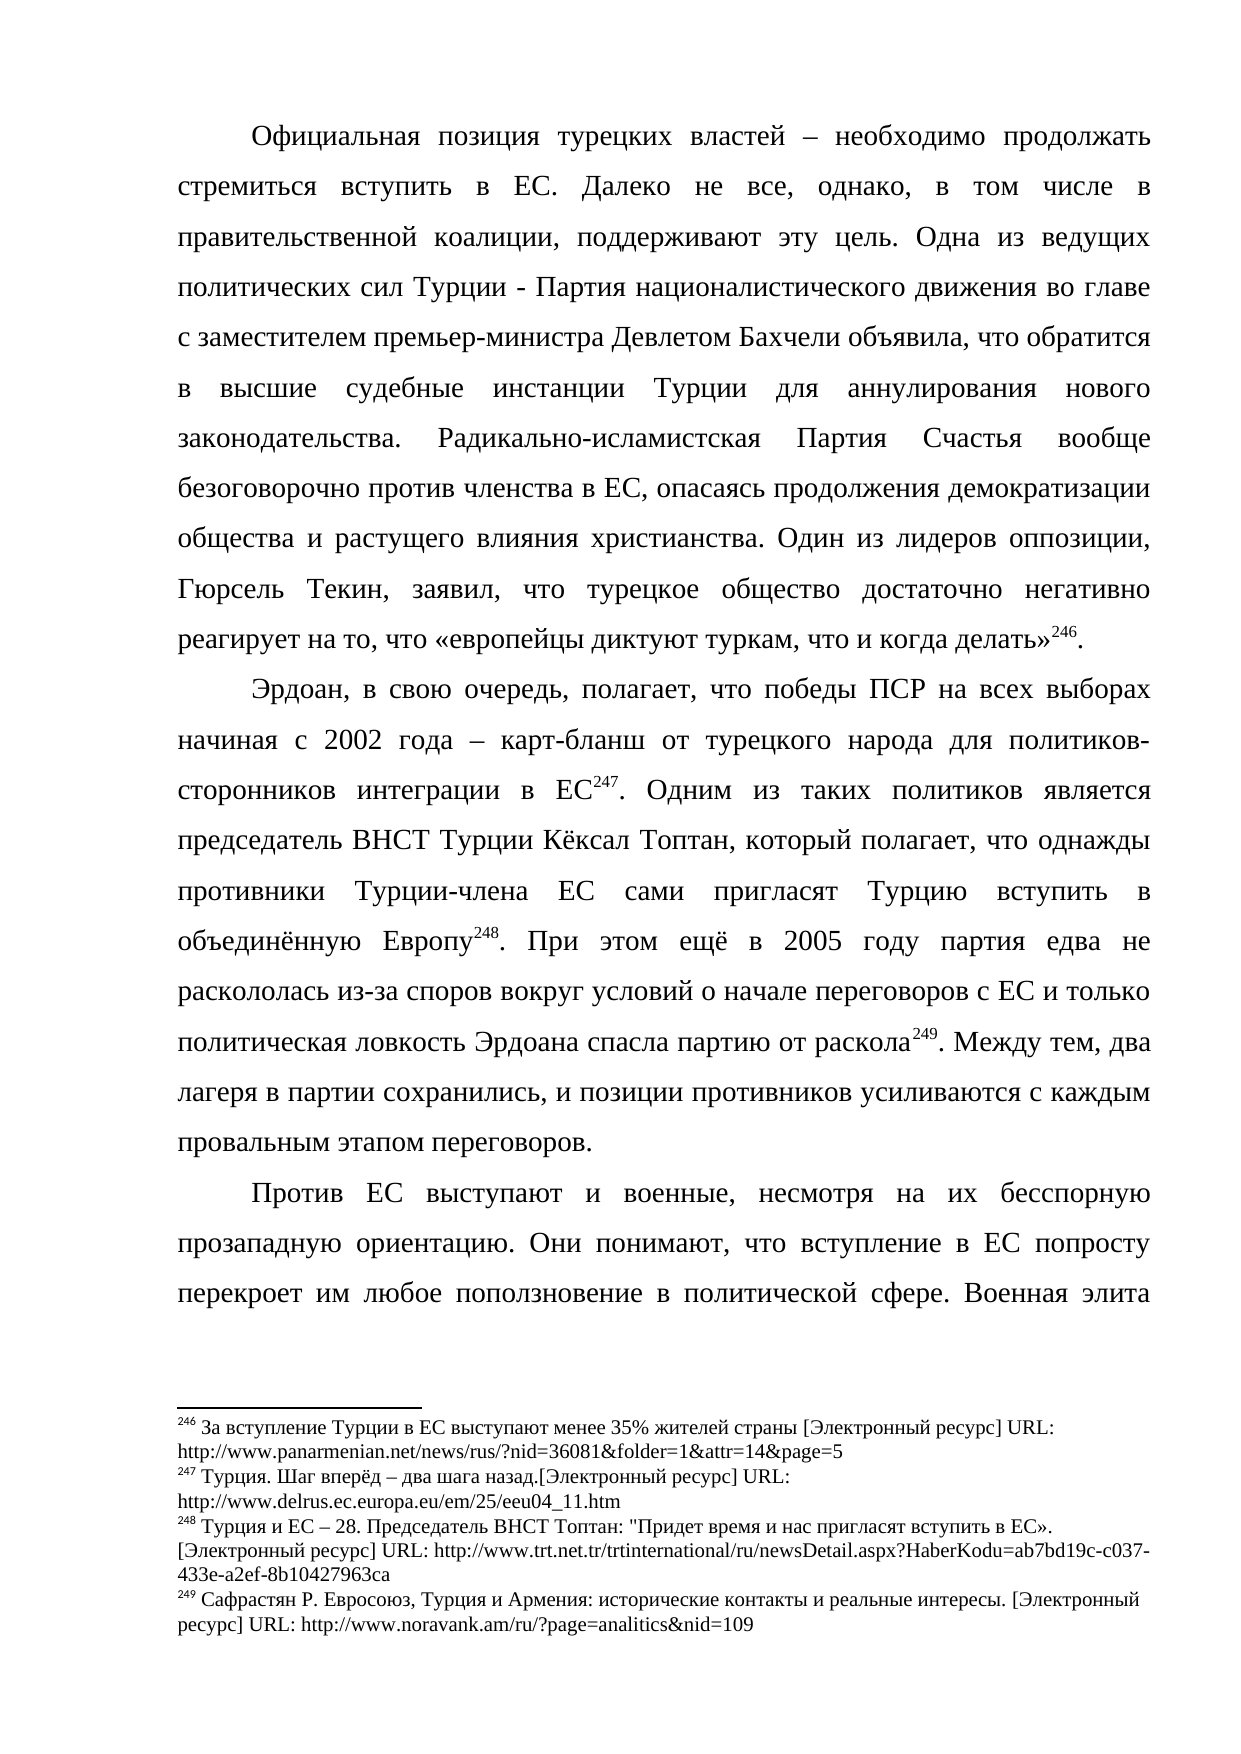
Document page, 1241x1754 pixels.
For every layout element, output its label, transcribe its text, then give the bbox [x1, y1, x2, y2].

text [177, 1175, 1152, 1309]
text Эрдоан, в свою очередь, полагает, что победы ПСР на всех выборах начиная с 2002 года – карт-бланш от турецкого народа для политиков-сторонников интеграции в ЕС. Одним из таких политиков является председатель ВНСТ Турции Кёксал Топтан, который полагает, что однажды противники Турции-члена ЕС сами пригласят Турцию вступить в объединённую Европу. При этом ещё в 2005 году партия едва не раскололась из-за споров вокруг условий о начале переговоров с ЕС и только политическая ловкость Эрдоана спасла партию от раскола. Между тем, два лагеря в партии сохранились, и позиции противников усиливаются с каждым провальным этапом переговоров. [177, 672, 1152, 1158]
text Официальная позиция турецких властей – необходимо продолжать стремиться вступить в ЕС. Далеко не все, однако, в том числе в правительственной коалиции, поддерживают эту цель. Одна из ведущих политических сил Турции - Партия националистического движения во главе с заместителем премьер-министра Девлетом Бахчели объявила, что обратится в высшие судебные инстанции Турции для аннулирования нового законодательства. Радикально-исламистская Партия Счастья вообще безоговорочно против членства в ЕС, опасаясь продолжения демократизации общества и растущего влияния христианства. Один из лидеров оппозиции, Гюрсель Текин, заявил, что турецкое общество достаточно негативно реагирует на то, что «европейцы диктуют туркам, что и когда делать». [177, 118, 1152, 655]
